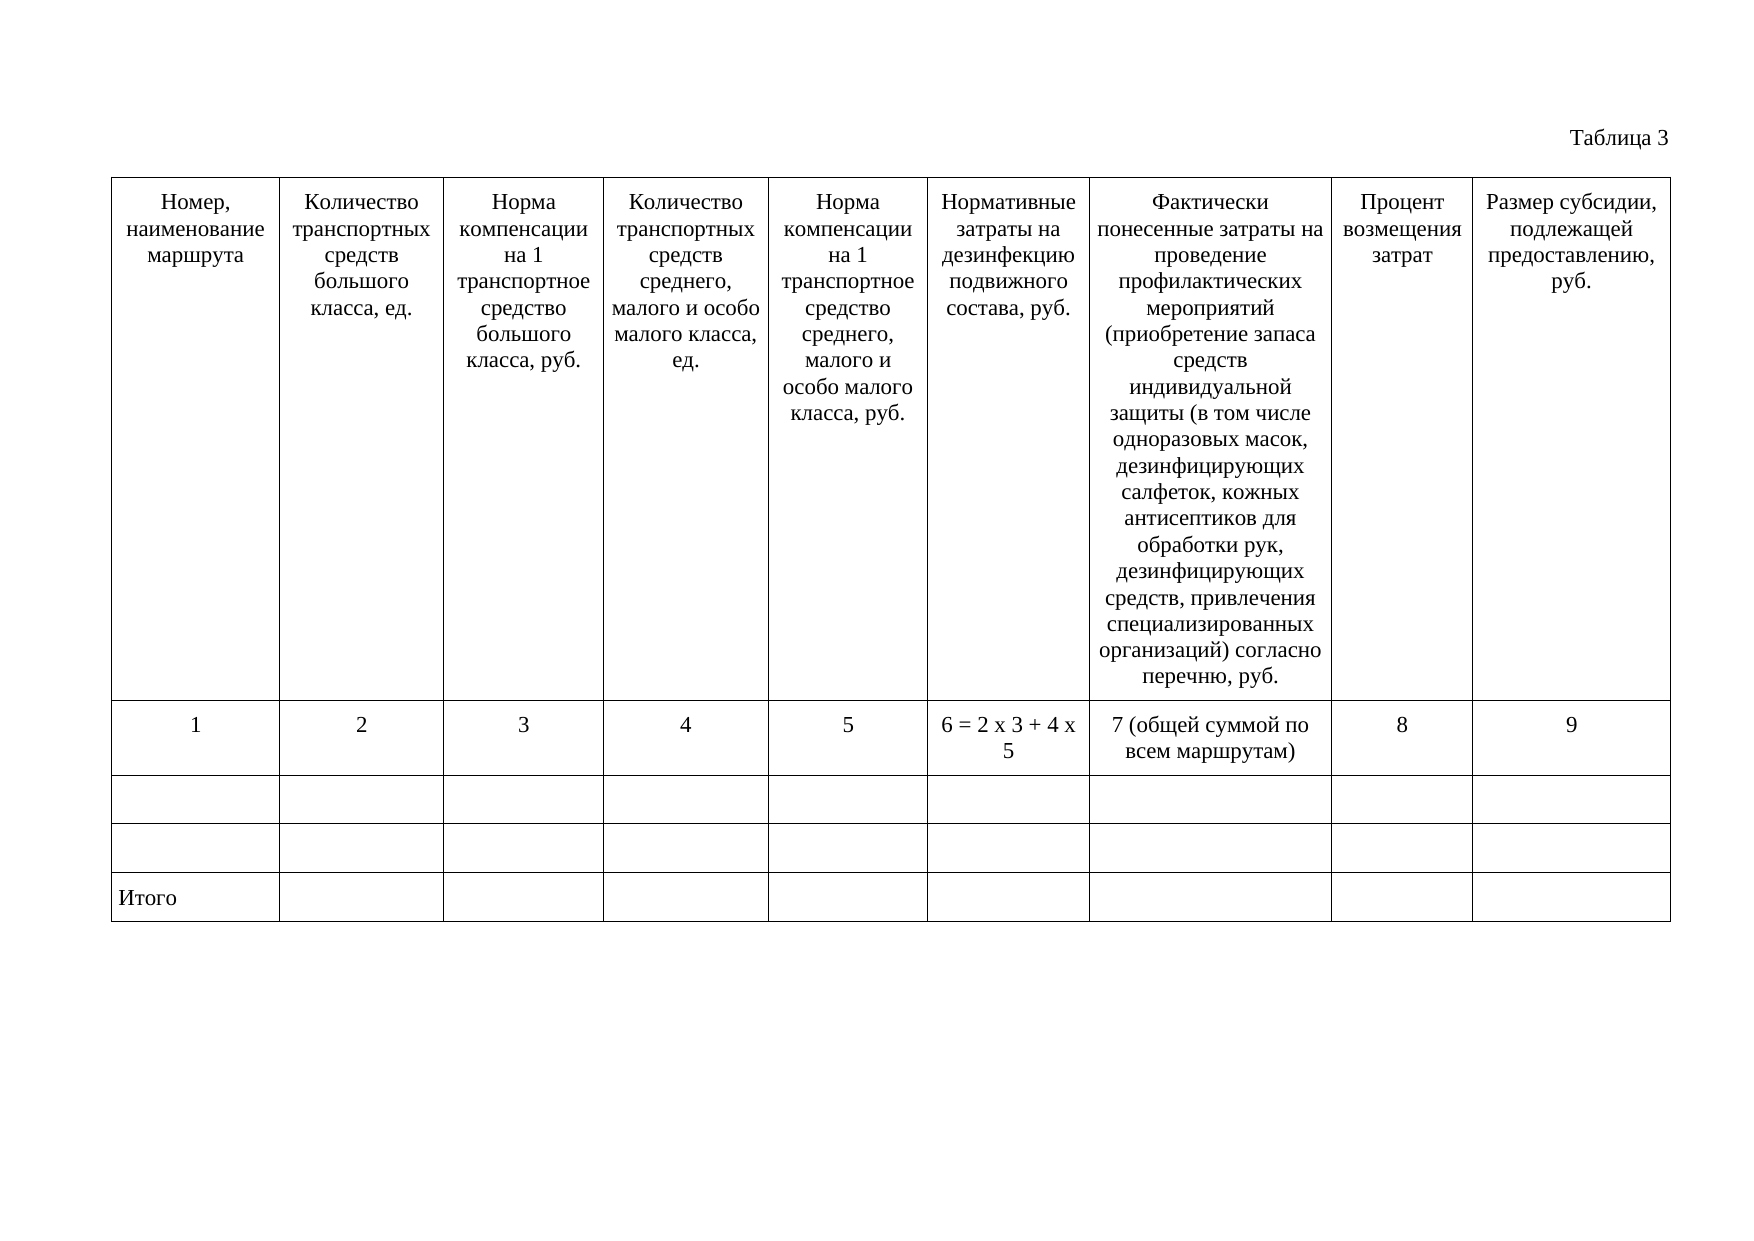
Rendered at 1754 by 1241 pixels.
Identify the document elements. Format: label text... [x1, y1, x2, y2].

table_header Номер, наименование маршрута [112, 178, 279, 699]
table_cell [769, 776, 927, 823]
table_cell [444, 776, 603, 823]
text Таблица 3 [118, 124, 1668, 150]
table_cell 5 [769, 701, 927, 774]
table_cell [1332, 776, 1472, 823]
table_cell [928, 873, 1089, 921]
table_cell 3 [444, 701, 603, 774]
table_header Норма компенсации на 1 транспортное средство среднего, малого и особо малого класса, руб. [769, 178, 927, 699]
table_cell 2 [280, 701, 443, 774]
table_cell 6 = 2 x 3 + 4 x 5 [928, 701, 1089, 774]
table_cell [928, 824, 1089, 872]
table_cell [769, 824, 927, 872]
table_header Процент возмещения затрат [1332, 178, 1472, 699]
table_cell [769, 873, 927, 921]
table_header Нормативные затраты на дезинфекцию подвижного состава, руб. [928, 178, 1089, 699]
table_cell [444, 873, 603, 921]
table_cell [1090, 873, 1331, 921]
table_cell 4 [604, 701, 768, 774]
table_cell [928, 776, 1089, 823]
table_cell 9 [1473, 701, 1670, 774]
table_cell [604, 824, 768, 872]
table_header Размер субсидии, подлежащей предоставлению, руб. [1473, 178, 1670, 699]
table_cell 8 [1332, 701, 1472, 774]
table_header Норма компенсации на 1 транспортное средство большого класса, руб. [444, 178, 603, 699]
table_cell [604, 873, 768, 921]
table_cell [1473, 776, 1670, 823]
table_cell [1473, 824, 1670, 872]
table_cell [444, 824, 603, 872]
table_cell [280, 776, 443, 823]
table_cell [112, 776, 279, 823]
table_cell [604, 776, 768, 823]
table_cell 7 (общей суммой по всем маршрутам) [1090, 701, 1331, 774]
table_cell [1473, 873, 1670, 921]
table_cell [1090, 776, 1331, 823]
table_cell 1 [112, 701, 279, 774]
table_cell [112, 824, 279, 872]
table_cell [1090, 824, 1331, 872]
table_header Количество транспортных средств большого класса, ед. [280, 178, 443, 699]
table_cell [280, 873, 443, 921]
table_header Фактически понесенные затраты на проведение профилактических мероприятий (приобретение запаса средств индивидуальной защиты (в том числе одноразовых масок, дезинфицирующих салфеток, кожных антисептиков для обработки рук, дезинфицирующих средств, привлечения специализированных организаций) согласно перечню, руб. [1090, 178, 1331, 699]
table_cell Итого [112, 873, 279, 921]
table_cell [1332, 873, 1472, 921]
table_cell [1332, 824, 1472, 872]
table_header Количество транспортных средств среднего, малого и особо малого класса, ед. [604, 178, 768, 699]
table_cell [280, 824, 443, 872]
